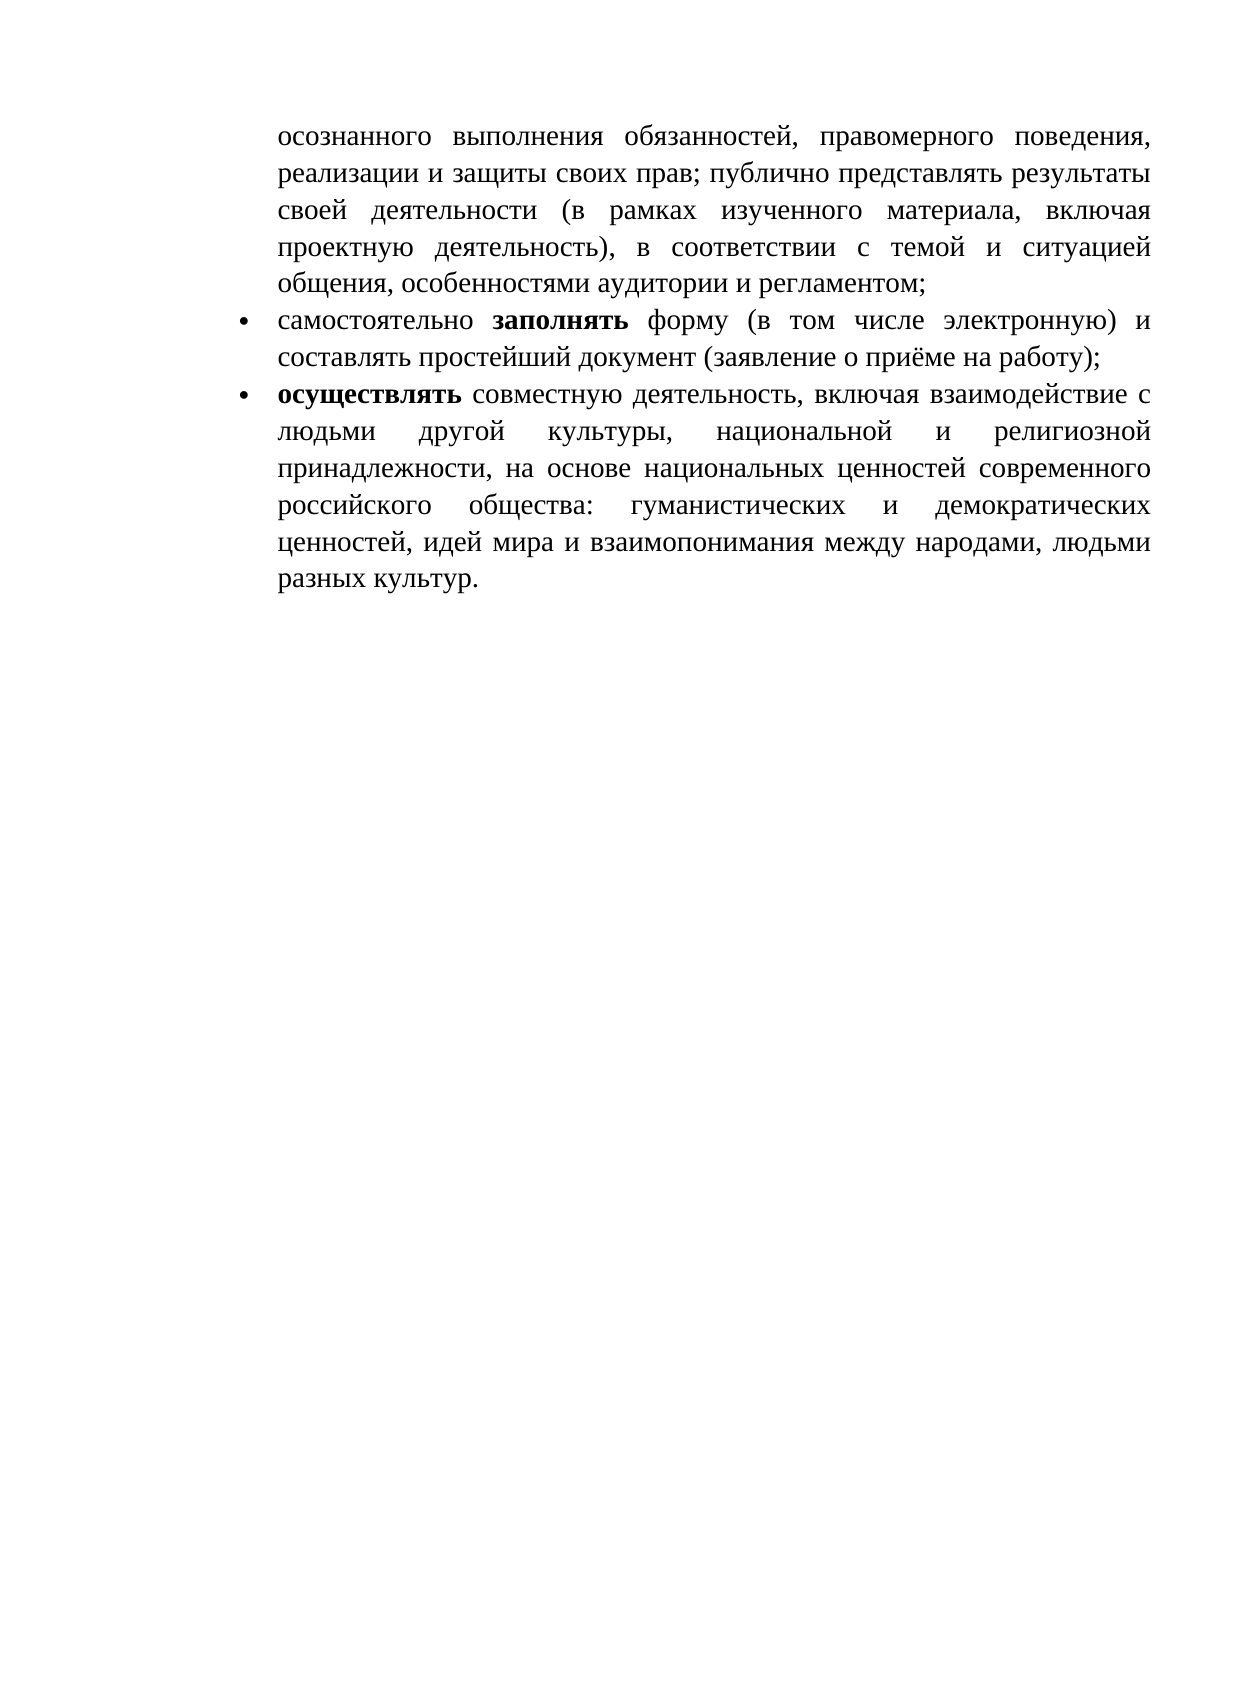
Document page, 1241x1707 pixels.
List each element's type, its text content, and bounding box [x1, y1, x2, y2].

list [240, 118, 1152, 299]
list самостоятельно заполнять форму (в том числе электронную) и составлять простейший документ (заявление о приёме на работу); [240, 302, 1152, 373]
list осуществлять совместную деятельность, включая взаимодействие с людьми другой культуры, национальной и религиозной принадлежности, на основе национальных ценностей современного российского общества: гуманистических и демократических ценностей, идей мира и взаимопонимания между народами, людьми разных культур. [240, 376, 1152, 594]
